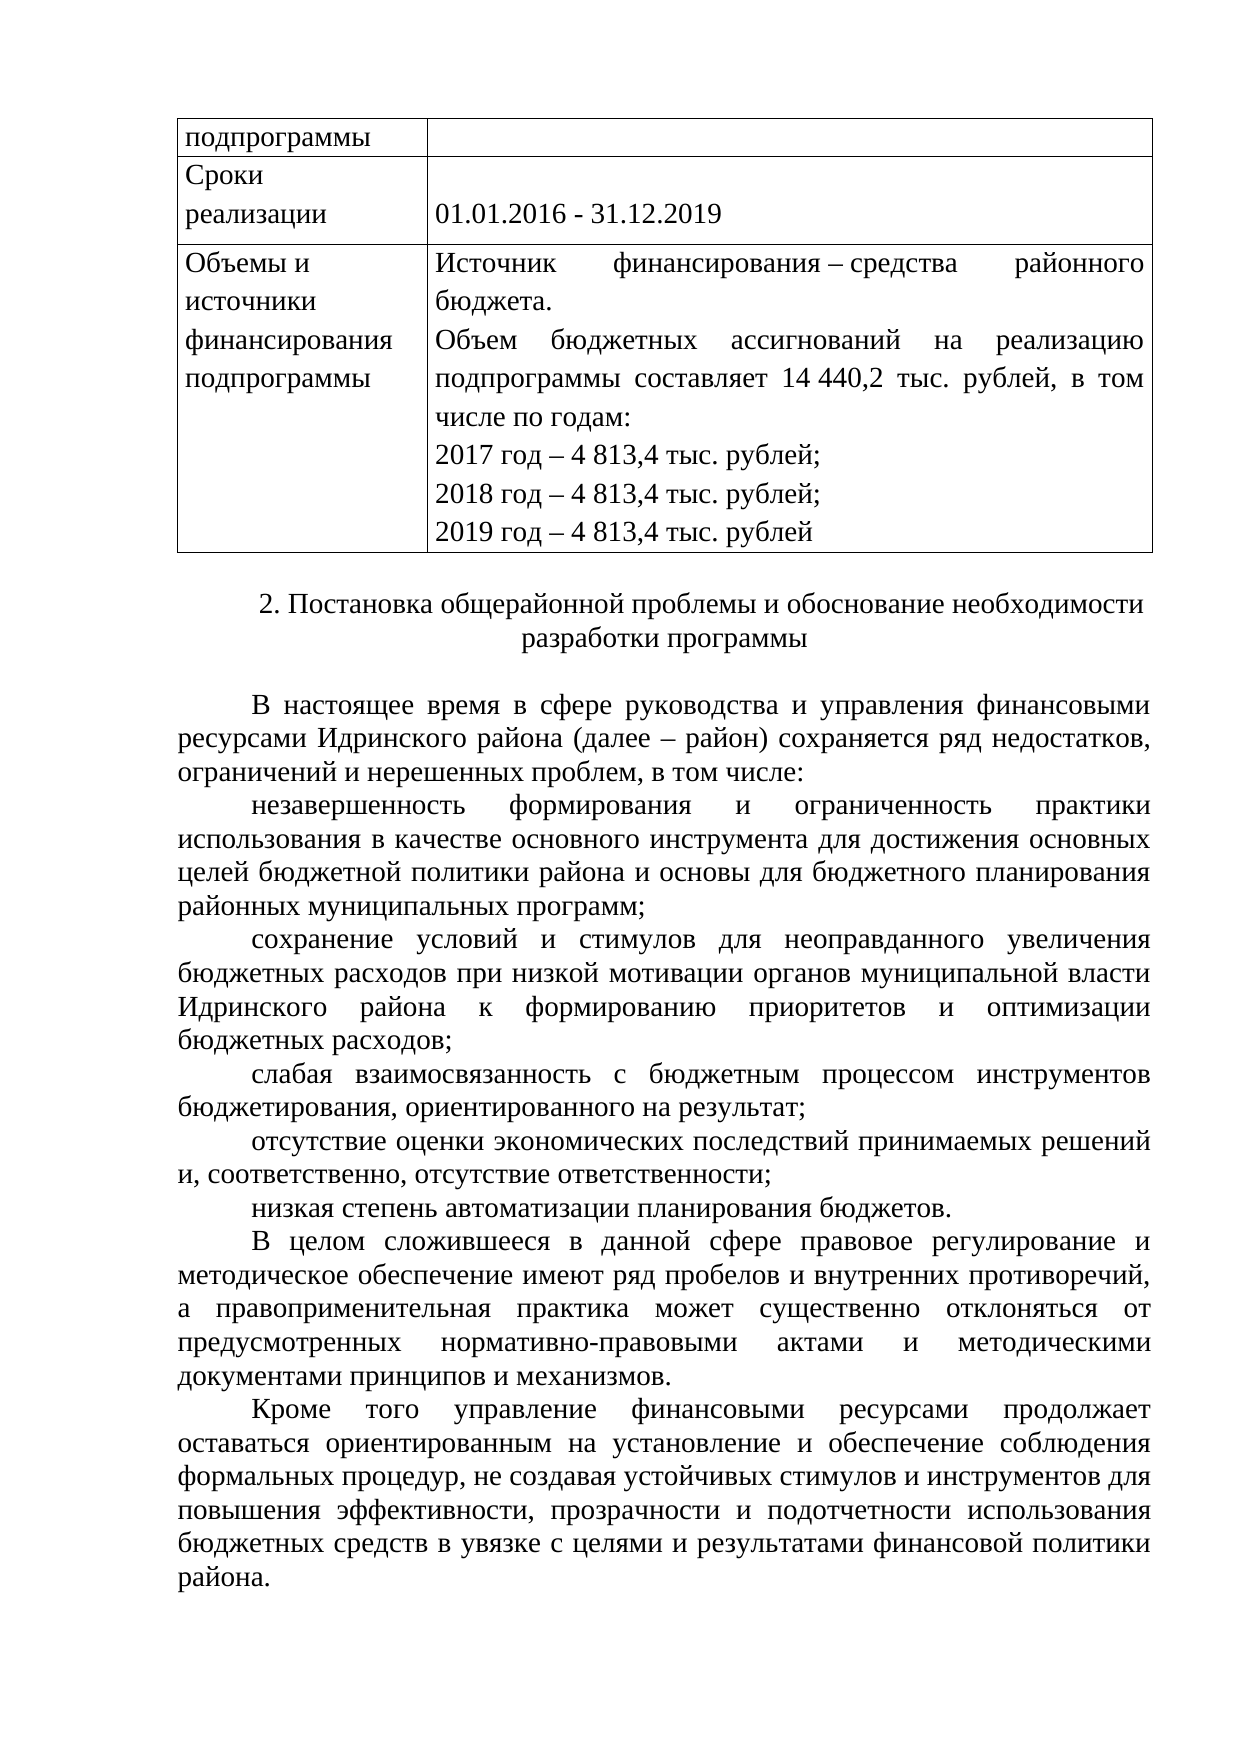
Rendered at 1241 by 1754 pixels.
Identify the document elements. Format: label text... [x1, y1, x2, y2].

table_cell Источник финансирования – средства районного бюджета. Объем бюджетных ассигнований на реализацию подпрограммы составляет 14 440,2 тыс. рублей, в том числе по годам: 2017 год – 4 813,4 тыс. рублей; 2018 год – 4 813,4 тыс. рублей; 2019 год – 4 813,4 тыс. рублей [428, 245, 1152, 552]
text отсутствие оценки экономических последствий принимаемых решений и, соответственно, отсутствие ответственности; [177, 1123, 1152, 1190]
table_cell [178, 119, 427, 156]
text Кроме того управление финансовыми ресурсами продолжает оставаться ориентированным на установление и обеспечение соблюдения формальных процедур, не создавая устойчивых стимулов и инструментов для повышения эффективности, прозрачности и подотчетности использования бюджетных средств в увязке с целями и результатами финансовой политики района. [177, 1391, 1152, 1592]
table_cell Сроки реализации [178, 157, 427, 244]
text сохранение условий и стимулов для неоправданного увеличения бюджетных расходов при низкой мотивации органов муниципальной власти Идринского района к формированию приоритетов и оптимизации бюджетных расходов; [177, 922, 1152, 1056]
text В целом сложившееся в данной сфере правовое регулирование и методическое обеспечение имеют ряд пробелов и внутренних противоречий, а правоприменительная практика может существенно отклоняться от предусмотренных нормативно-правовыми актами и методическими документами принципов и механизмов. [177, 1223, 1152, 1391]
text слабая взаимосвязанность с бюджетным процессом инструментов бюджетирования, ориентированного на результат; [177, 1056, 1152, 1123]
table_cell 01.01.2016 - 31.12.2019 [428, 157, 1152, 244]
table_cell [428, 119, 1152, 156]
text 2. Постановка общерайонной проблемы и обоснование необходимости разработки программы [177, 586, 1152, 653]
text низкая степень автоматизации планирования бюджетов. [177, 1190, 1152, 1223]
table_cell Объемы и источники финансирования подпрограммы [178, 245, 427, 552]
text В настоящее время в сфере руководства и управления финансовыми ресурсами Идринского района (далее – район) сохраняется ряд недостатков, ограничений и нерешенных проблем, в том числе: [177, 687, 1152, 787]
text незавершенность формирования и ограниченность практики использования в качестве основного инструмента для достижения основных целей бюджетной политики района и основы для бюджетного планирования районных муниципальных программ; [177, 787, 1152, 922]
